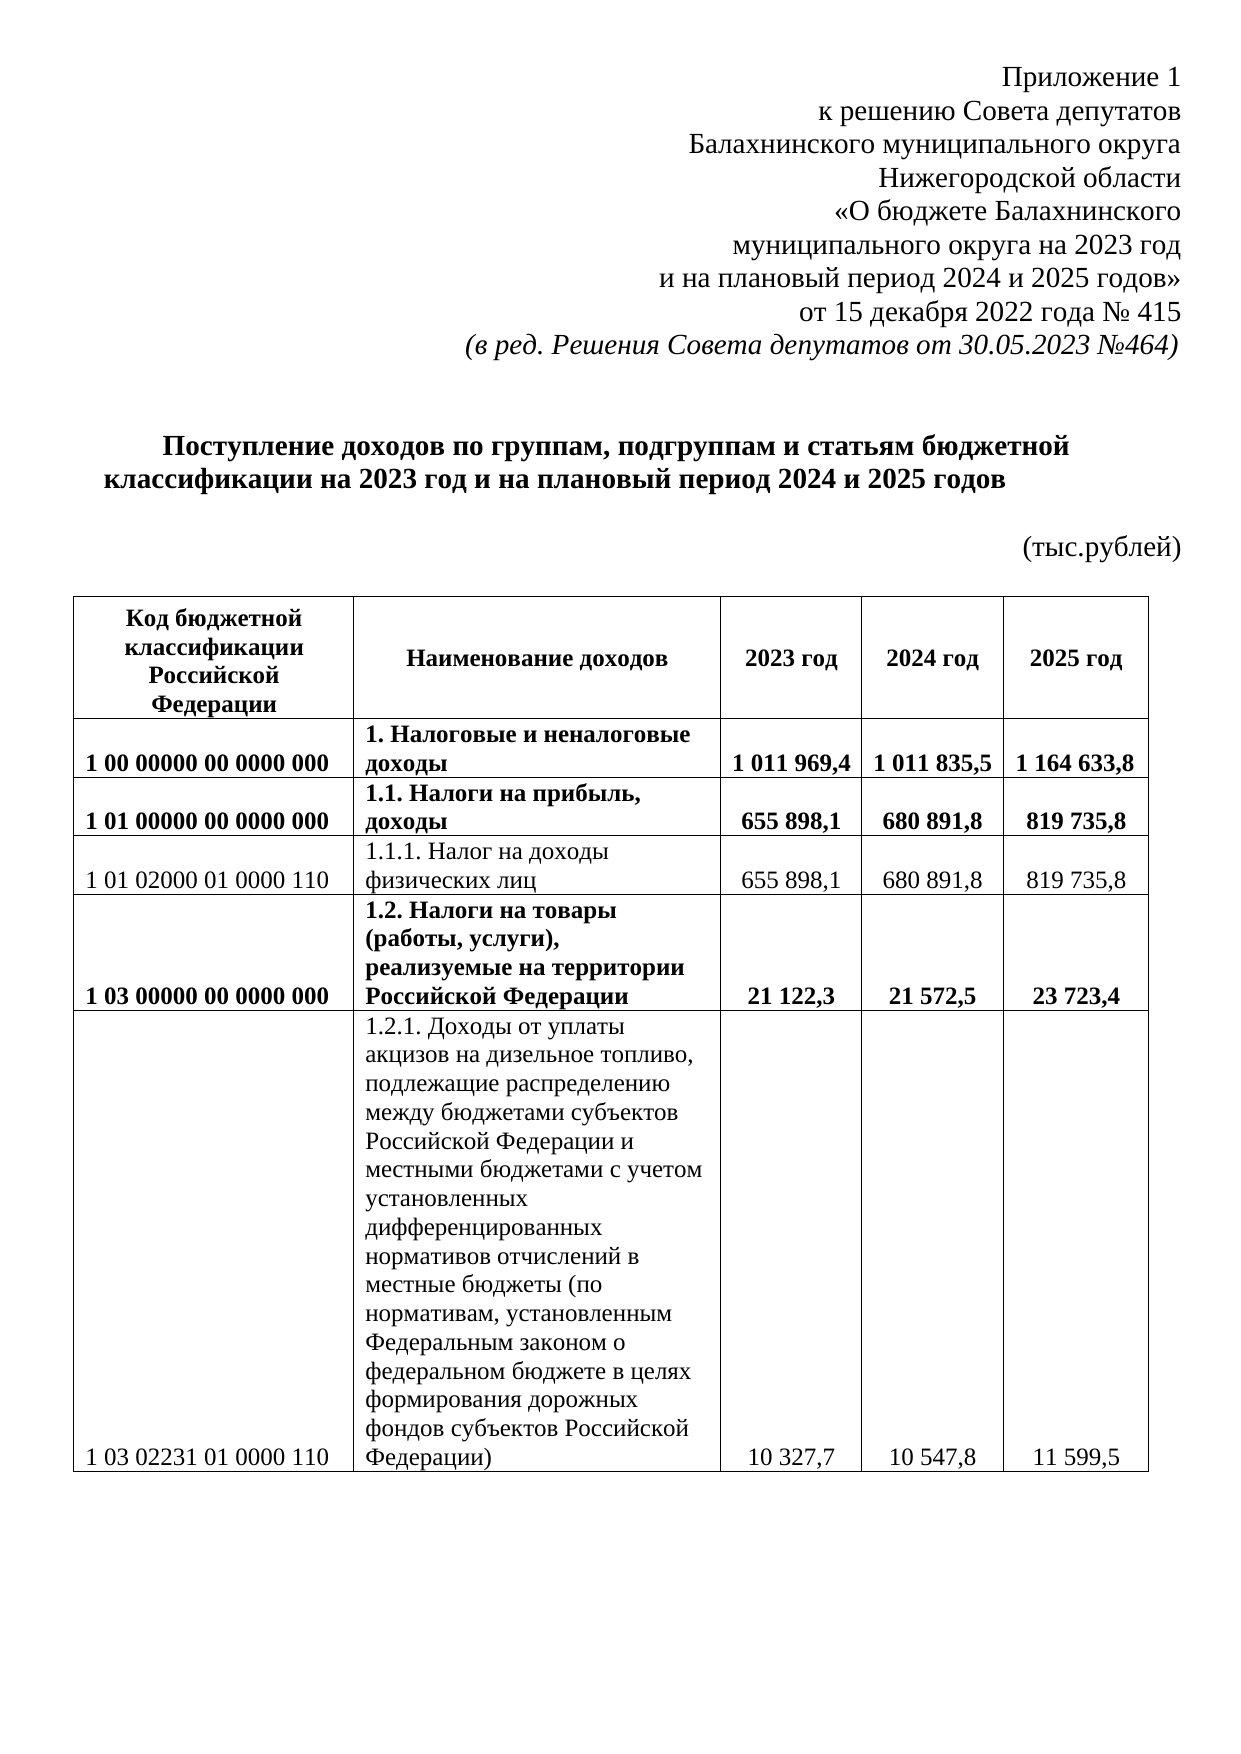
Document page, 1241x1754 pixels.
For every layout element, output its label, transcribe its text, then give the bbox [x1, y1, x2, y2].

table_cell 1 011 969,4 [721, 719, 861, 777]
table_header 2025 год [1004, 597, 1148, 718]
table_cell 10 547,8 [862, 1011, 1003, 1471]
table_cell 1 01 02000 01 0000 110 [74, 836, 353, 894]
table_cell 655 898,1 [721, 836, 861, 894]
table_cell 11 599,5 [1004, 1011, 1148, 1471]
text муниципального округа на 2023 год [103, 227, 1181, 260]
table_cell 819 735,8 [1004, 836, 1148, 894]
table_cell 1.1. Налоги на прибыль, доходы [354, 778, 720, 835]
table_header Код бюджетной классификации Российской Федерации [74, 597, 353, 718]
text от 15 декабря 2022 года № 415 [103, 294, 1181, 327]
text и на плановый период 2024 и 2025 годов» [103, 260, 1181, 294]
text Нижегородской области [103, 160, 1181, 193]
text Приложение 1 [103, 59, 1181, 93]
text Балахнинского муниципального округа [103, 126, 1181, 160]
table_header Наименование доходов [354, 597, 720, 718]
table_cell 1 03 02231 01 0000 110 [74, 1011, 353, 1471]
table_cell 1 00 00000 00 0000 000 [74, 719, 353, 777]
table_cell 1.2. Налоги на товары (работы, услуги), реализуемые на территории Российской Федерации [354, 895, 720, 1010]
table_cell 1. Налоговые и неналоговые доходы [354, 719, 720, 777]
table_cell 680 891,8 [862, 778, 1003, 835]
table_cell 680 891,8 [862, 836, 1003, 894]
table_cell 1 03 00000 00 0000 000 [74, 895, 353, 1010]
text (тыс.рублей) [103, 529, 1181, 562]
table_cell 1.1.1. Налог на доходы физических лиц [354, 836, 720, 894]
table_cell 655 898,1 [721, 778, 861, 835]
table_cell 1 164 633,8 [1004, 719, 1148, 777]
text к решению Совета депутатов [103, 93, 1181, 126]
text «О бюджете Балахнинского [103, 193, 1181, 227]
table_cell 1 01 00000 00 0000 000 [74, 778, 353, 835]
table_cell 10 327,7 [721, 1011, 861, 1471]
text (в ред. Решения Совета депутатов от 30.05.2023 №464) [103, 327, 1181, 361]
table_cell 819 735,8 [1004, 778, 1148, 835]
table_cell 23 723,4 [1004, 895, 1148, 1010]
table_header 2024 год [862, 597, 1003, 718]
table_cell 21 572,5 [862, 895, 1003, 1010]
table_header 2023 год [721, 597, 861, 718]
table_cell 1 011 835,5 [862, 719, 1003, 777]
table_cell 1.2.1. Доходы от уплаты акцизов на дизельное топливо, подлежащие распределению между бюджетами субъектов Российской Федерации и местными бюджетами с учетом установленных дифференцированных нормативов отчислений в местные бюджеты (по нормативам, установленным Федеральным законом о федеральном бюджете в целях формирования дорожных фондов субъектов Российской Федерации) [354, 1011, 720, 1471]
text Поступление доходов по группам, подгруппам и статьям бюджетной классификации на 2023 год и на плановый период 2024 и 2025 годов [103, 428, 1181, 495]
table_cell 21 122,3 [721, 895, 861, 1010]
